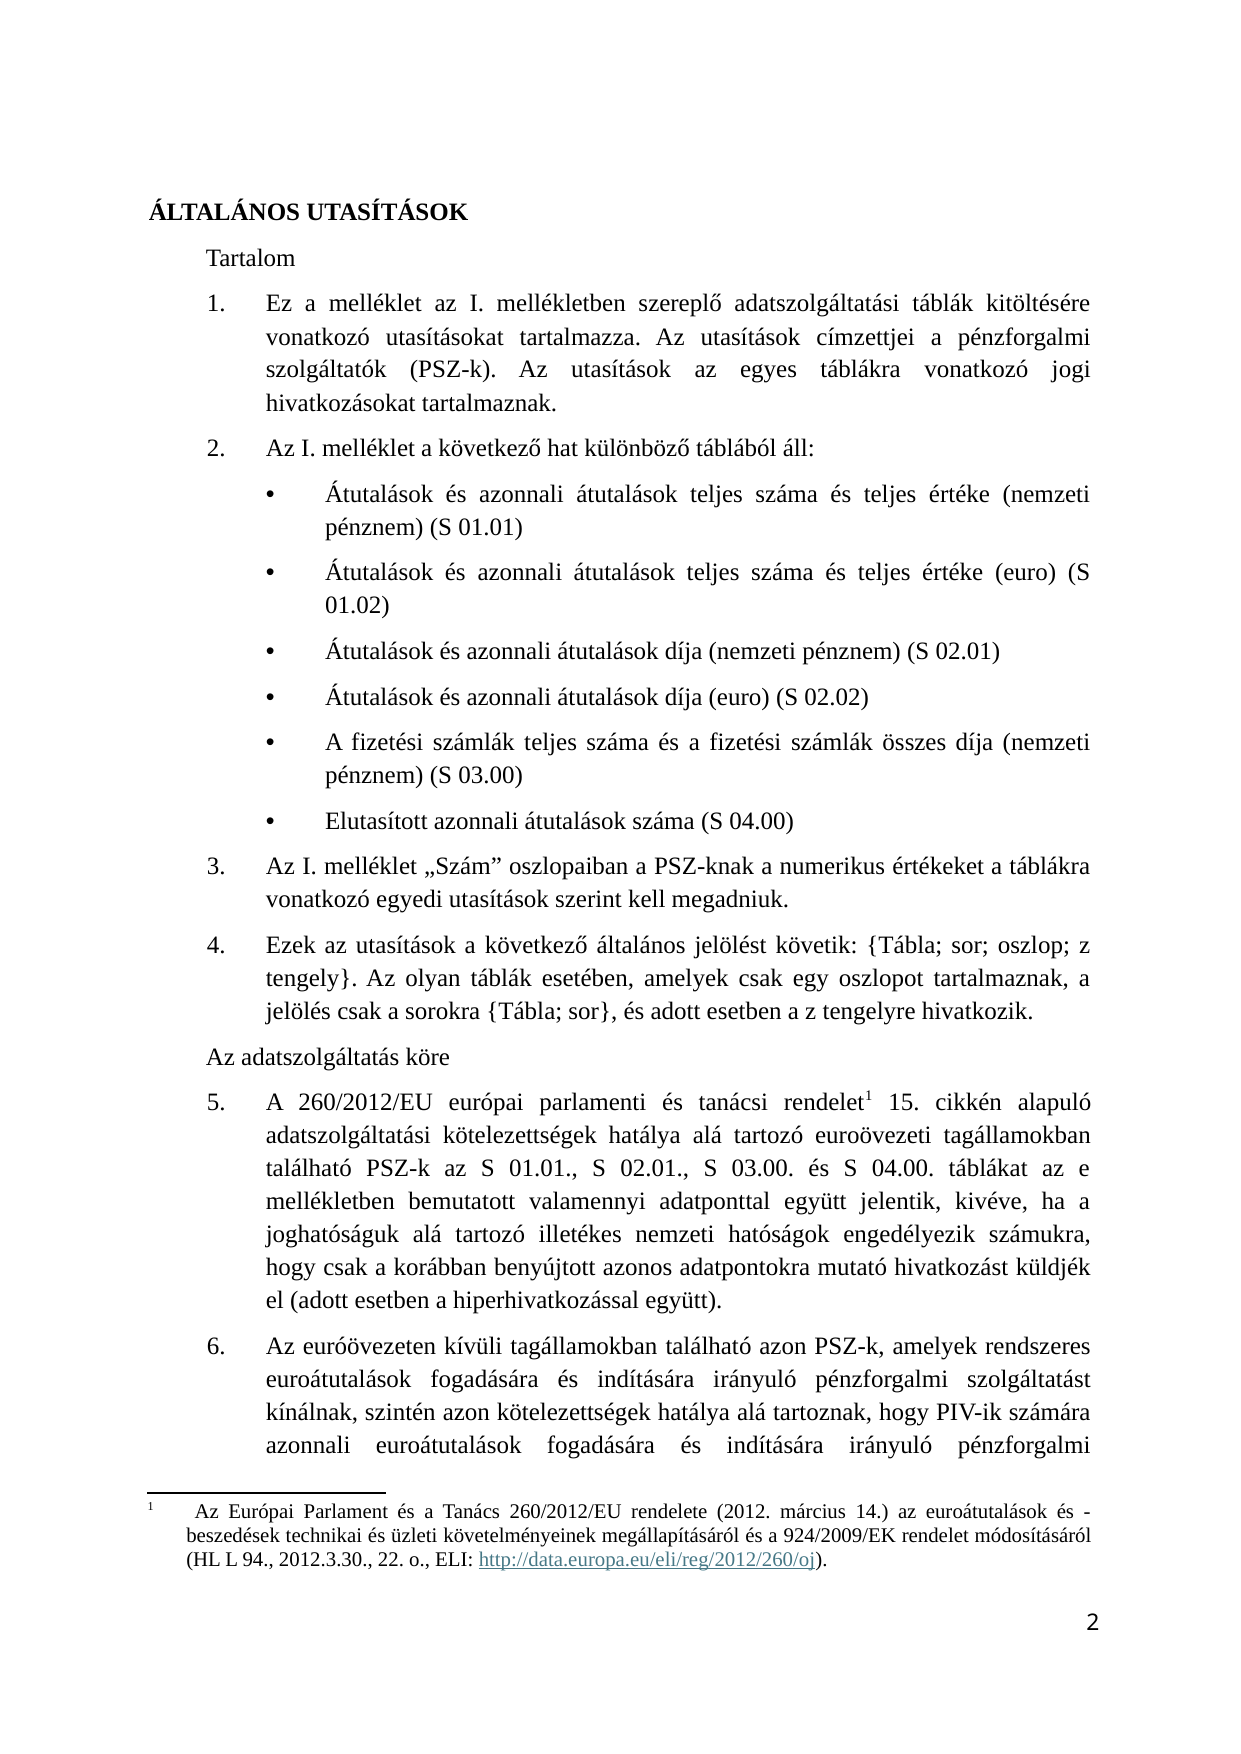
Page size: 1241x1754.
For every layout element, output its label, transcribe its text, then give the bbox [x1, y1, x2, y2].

subtitle ÁLTALÁNOS UTASÍTÁSOK [148, 197, 1092, 226]
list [207, 1331, 1091, 1458]
list Az I. melléklet a következő hat különböző táblából áll: [207, 433, 1091, 462]
list Ezek az utasítások a következő általános jelölést követik: {Tábla; sor; oszlop; z tengely}. Az olyan táblák esetében, amelyek csak egy oszlopot tartalmaznak, a jelölés csak a sorokra {Tábla; sor}, és adott esetben a z tengelyre hivatkozik. [207, 930, 1091, 1025]
list Átutalások és azonnali átutalások teljes száma és teljes értéke (euro) (S 01.02) [266, 557, 1091, 619]
list Átutalások és azonnali átutalások díja (euro) (S 02.02) [266, 682, 1091, 710]
list Átutalások és azonnali átutalások díja (nemzeti pénznem) (S 02.01) [266, 636, 1091, 665]
list Az I. melléklet „Szám” oszlopaiban a PSZ-knak a numerikus értékeket a táblákra vonatkozó egyedi utasítások szerint kell megadniuk. [207, 851, 1091, 913]
list A fizetési számlák teljes száma és a fizetési számlák összes díja (nemzeti pénznem) (S 03.00) [266, 727, 1091, 789]
text Tartalom [206, 243, 1092, 272]
list Elutasított azonnali átutalások száma (S 04.00) [266, 806, 1091, 835]
list Ez a melléklet az I. mellékletben szereplő adatszolgáltatási táblák kitöltésére vonatkozó utasításokat tartalmazza. Az utasítások címzettjei a pénzforgalmi szolgáltatók (PSZ-k). Az utasítások az egyes táblákra vonatkozó jogi hivatkozásokat tartalmaznak. [207, 288, 1091, 416]
list A 260/2012/EU európai parlamenti és tanácsi rendelet 15. cikkén alapuló adatszolgáltatási kötelezettségek hatálya alá tartozó euroövezeti tagállamokban található PSZ-k az S 01.01., S 02.01., S 03.00. és S 04.00. táblákat az e mellékletben bemutatott valamennyi adatponttal együtt jelentik, kivéve, ha a joghatóságuk alá tartozó illetékes nemzeti hatóságok engedélyezik számukra, hogy csak a korábban benyújtott azonos adatpontokra mutató hivatkozást küldjék el (adott esetben a hiperhivatkozással együtt). [207, 1087, 1091, 1314]
list Átutalások és azonnali átutalások teljes száma és teljes értéke (nemzeti pénznem) (S 01.01) [266, 479, 1091, 541]
text Az adatszolgáltatás köre [206, 1042, 1092, 1070]
